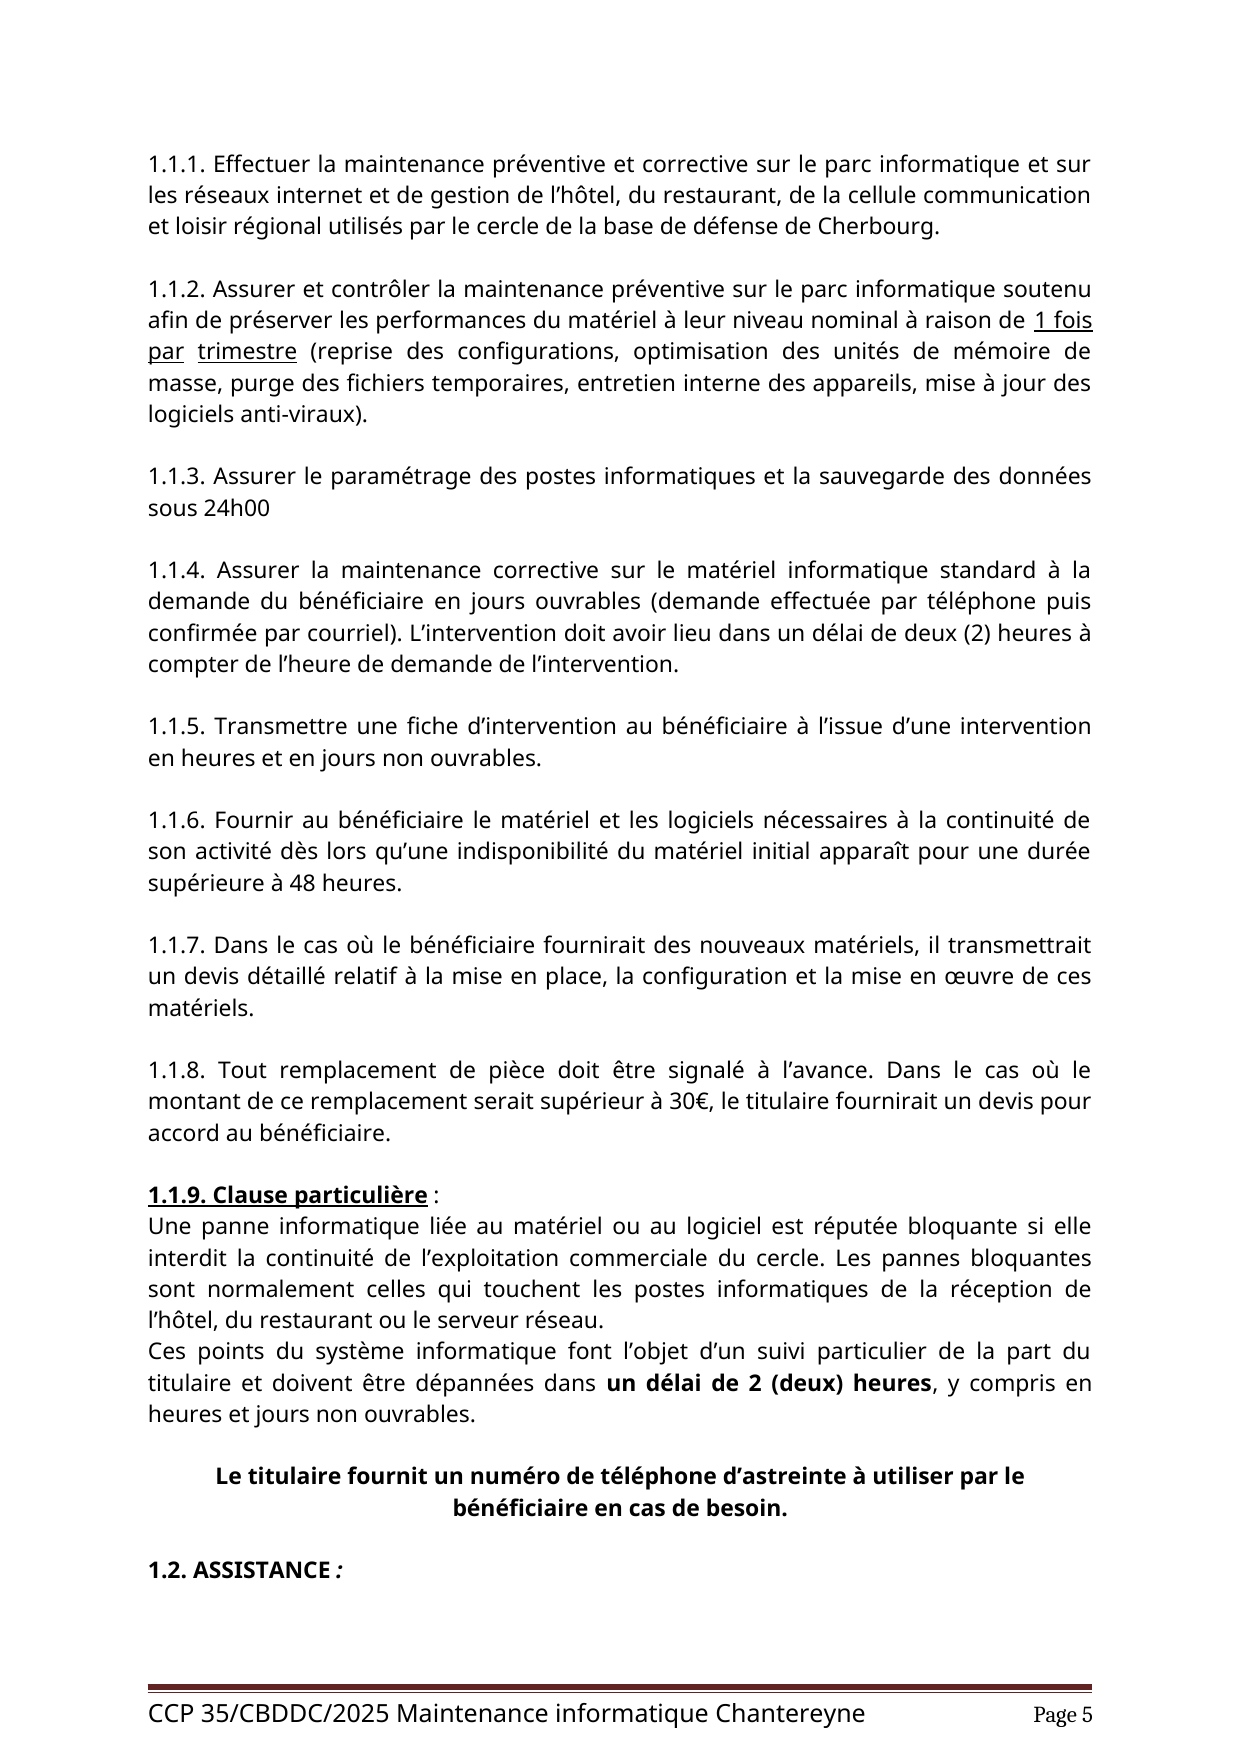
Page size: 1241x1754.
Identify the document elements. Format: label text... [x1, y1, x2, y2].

text Ces points du système informatique font l’objet d’un suivi particulier de la part du titulaire et doivent être dépannées dans un délai de 2 (deux) heures, y compris en heures et jours non ouvrables. [148, 1335, 1092, 1429]
text 1.1.1. Effectuer la maintenance préventive et corrective sur le parc informatique et sur les réseaux internet et de gestion de l’hôtel, du restaurant, de la cellule communication et loisir régional utilisés par le cercle de la base de défense de Cherbourg. [148, 148, 1092, 241]
text 1.1.7. Dans le cas où le bénéficiaire fournirait des nouveaux matériels, il transmettrait un devis détaillé relatif à la mise en place, la configuration et la mise en œuvre de ces matériels. [148, 929, 1092, 1023]
text Une panne informatique liée au matériel ou au logiciel est réputée bloquante si elle interdit la continuité de l’exploitation commerciale du cercle. Les pannes bloquantes sont normalement celles qui touchent les postes informatiques de la réception de l’hôtel, du restaurant ou le serveur réseau. [148, 1210, 1092, 1335]
text 1.1.5. Transmettre une fiche d’intervention au bénéficiaire à l’issue d’une intervention en heures et en jours non ouvrables. [148, 710, 1092, 773]
text 1.1.3. Assurer le paramétrage des postes informatiques et la sauvegarde des données sous 24h00 [148, 460, 1092, 523]
text 1.1.4. Assurer la maintenance corrective sur le matériel informatique standard à la demande du bénéficiaire en jours ouvrables (demande effectuée par téléphone puis confirmée par courriel). L’intervention doit avoir lieu dans un délai de deux (2) heures à compter de l’heure de demande de l’intervention. [148, 554, 1092, 679]
text Le titulaire fournit un numéro de téléphone d’astreinte à utiliser par le bénéficiaire en cas de besoin. [148, 1460, 1092, 1523]
text 1.1.2. Assurer et contrôler la maintenance préventive sur le parc informatique soutenu afin de préserver les performances du matériel à leur niveau nominal à raison de 1 fois par trimestre (reprise des configurations, optimisation des unités de mémoire de masse, purge des fichiers temporaires, entretien interne des appareils, mise à jour des logiciels anti-viraux). [148, 273, 1092, 429]
text 1.1.9. Clause particulière : [148, 1179, 1092, 1210]
text 1.2. ASSISTANCE : [148, 1554, 1092, 1585]
text 1.1.8. Tout remplacement de pièce doit être signalé à l’avance. Dans le cas où le montant de ce remplacement serait supérieur à 30€, le titulaire fournirait un devis pour accord au bénéficiaire. [148, 1054, 1092, 1148]
text 1.1.6. Fournir au bénéficiaire le matériel et les logiciels nécessaires à la continuité de son activité dès lors qu’une indisponibilité du matériel initial apparaît pour une durée supérieure à 48 heures. [148, 804, 1092, 898]
